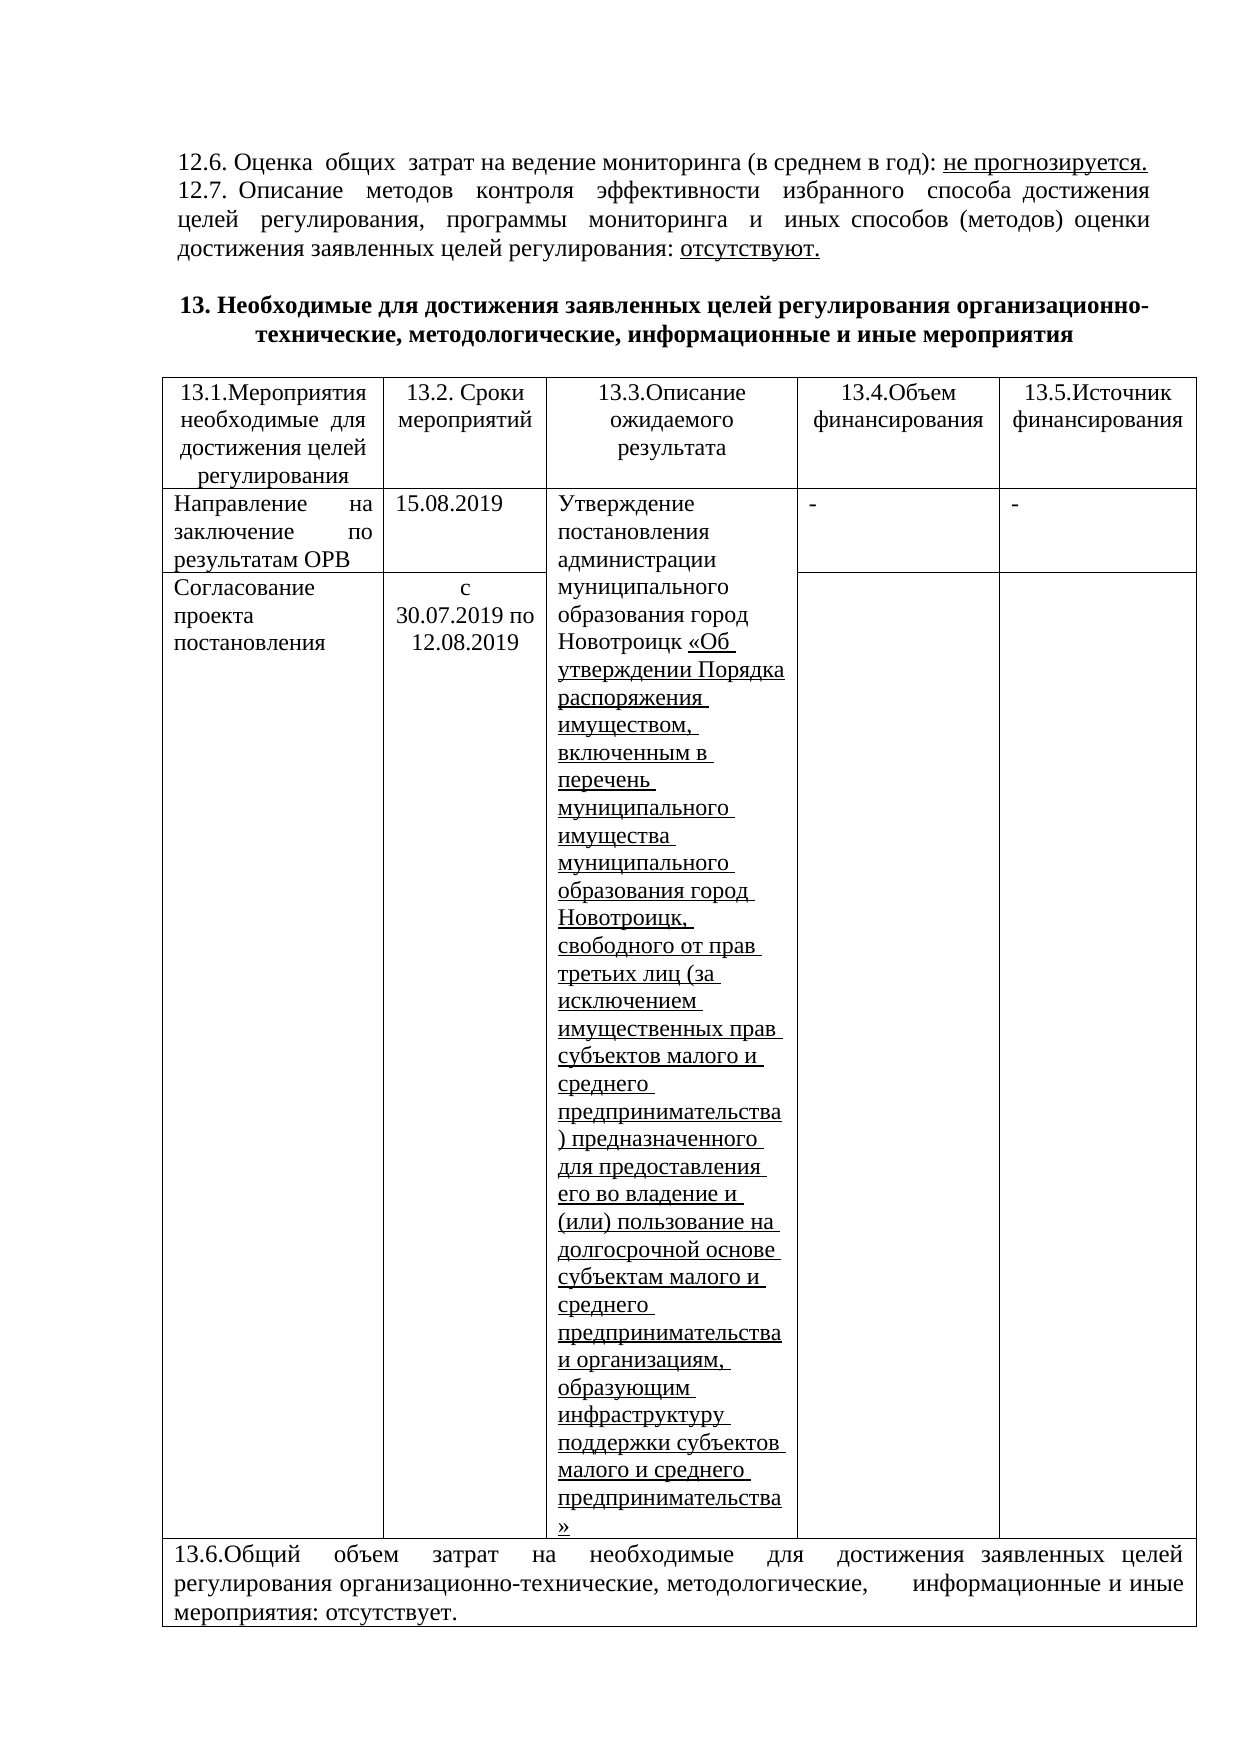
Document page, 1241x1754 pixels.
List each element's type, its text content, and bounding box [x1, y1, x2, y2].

table_header 13.2. Сроки мероприятий [384, 378, 546, 488]
table_header 13.5.Источник финансирования [1000, 378, 1196, 488]
table_header 13.1.Мероприятия необходимые для достижения целей регулирования [163, 378, 383, 488]
table_cell [798, 573, 999, 1538]
table_cell с 30.07.2019 по 12.08.2019 [384, 573, 546, 1538]
table_cell - [1000, 489, 1196, 572]
table_header 13.4.Объем финансирования [798, 378, 999, 488]
table_cell 13.6.Общий объем затрат на необходимые для достижения заявленных целей регулирования организационно-технические, методологические, информационные и иные мероприятия: отсутствует. [163, 1539, 1196, 1626]
text 13. Необходимые для достижения заявленных целей регулирования организационно-технические, методологические, информационные и иные мероприятия [177, 291, 1152, 348]
table_cell Направление на заключение по результатам ОРВ [163, 489, 383, 572]
text 12.7. Описание методов контроля эффективности избранного способа достижения целей регулирования, программы мониторинга и иных способов (методов) оценки достижения заявленных целей регулирования: отсутствуют. [177, 176, 1152, 262]
table_cell - [798, 489, 999, 572]
table_cell 15.08.2019 [384, 489, 546, 572]
table_cell [1000, 573, 1196, 1538]
text 12.6. Оценка общих затрат на ведение мониторинга (в среднем в год): не прогнозируется. [177, 147, 1152, 176]
table_cell Утверждение постановления администрации муниципального образования город Новотроицк «Об утверждении Порядка распоряжения имуществом, включенным в перечень муниципального имущества муниципального образования город Новотроицк, свободного от прав третьих лиц (за исключением имущественных прав субъектов малого и среднего предпринимательства) предназначенного для предоставления его во владение и (или) пользование на долгосрочной основе субъектам малого и среднего предпринимательства и организациям, образующим инфраструктуру поддержки субъектов малого и среднего предпринимательства» [547, 489, 797, 1538]
table_header 13.3.Описание ожидаемого результата [547, 378, 797, 488]
table_cell Согласование проекта постановления [163, 573, 383, 1538]
